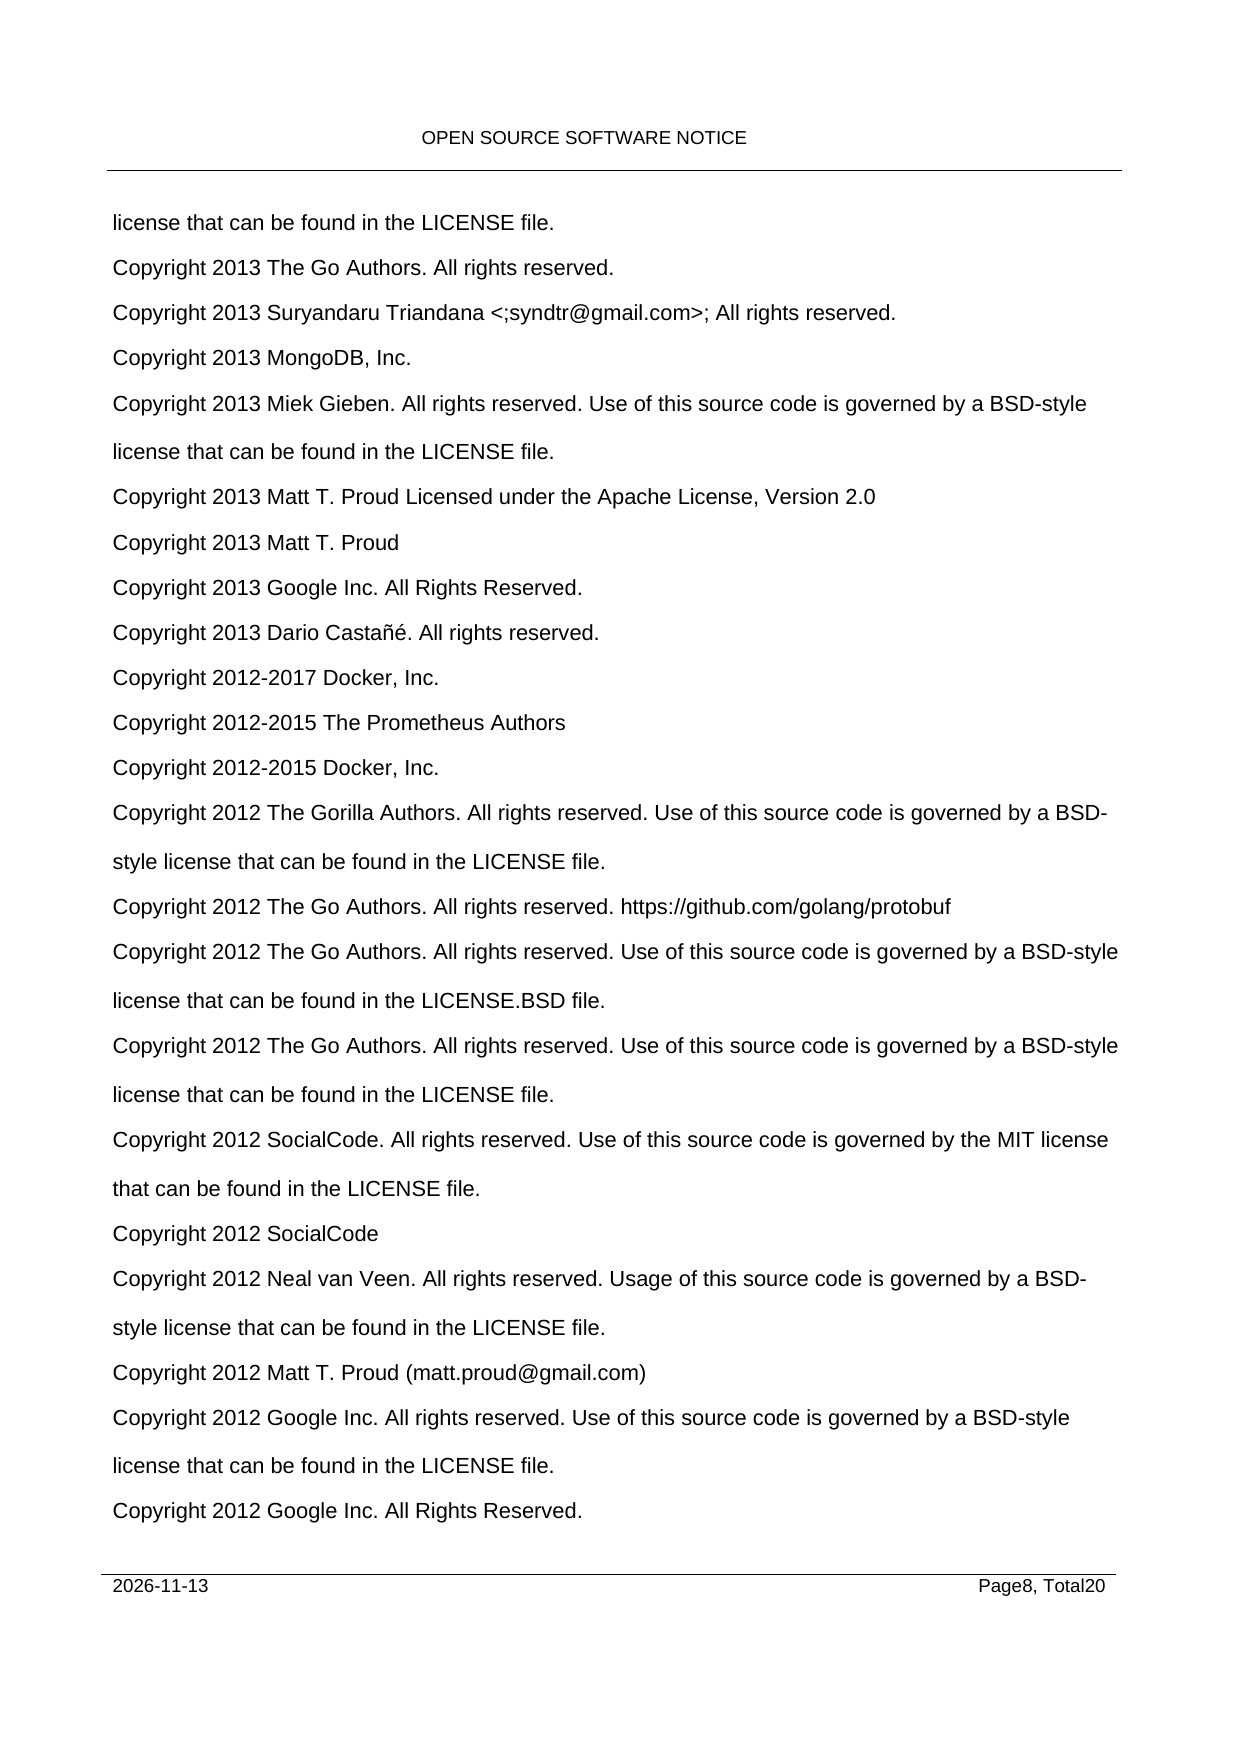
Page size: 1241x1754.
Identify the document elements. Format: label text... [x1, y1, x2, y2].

text Copyright 2012 The Go Authors. All rights reserved. Use of this source code is governed by a BSD-style license that can be found in the LICENSE file. [112, 1029, 1128, 1110]
text Copyright 2012 Google Inc. All rights reserved. Use of this source code is governed by a BSD-style license that can be found in the LICENSE file. [112, 1401, 1128, 1482]
text Copyright 2012 Matt T. Proud (matt.proud@gmail.com) [112, 1356, 1128, 1388]
text Copyright 2012 Neal van Veen. All rights reserved. Usage of this source code is governed by a BSD-style license that can be found in the LICENSE file. [112, 1262, 1128, 1343]
text Copyright 2013 The Go Authors. All rights reserved. [112, 251, 1128, 284]
text Copyright 2013 Google Inc. All Rights Reserved. [112, 571, 1128, 603]
text Copyright 2012 The Gorilla Authors. All rights reserved. Use of this source code is governed by a BSD-style license that can be found in the LICENSE file. [112, 796, 1128, 878]
text Copyright 2013 Dario Castañé. All rights reserved. [112, 616, 1128, 648]
text Copyright 2012-2015 The Prometheus Authors [112, 706, 1128, 739]
text Copyright 2013 Miek Gieben. All rights reserved. Use of this source code is governed by a BSD-style license that can be found in the LICENSE file. [112, 387, 1128, 468]
text Copyright 2013 Suryandaru Triandana <;syndtr@gmail.com>; All rights reserved. [112, 297, 1128, 329]
text Copyright 2013 Matt T. Proud Licensed under the Apache License, Version 2.0 [112, 481, 1128, 513]
text Copyright 2012-2015 Docker, Inc. [112, 751, 1128, 784]
text Copyright 2013 MongoDB, Inc. [112, 342, 1128, 374]
text Copyright 2012 SocialCode. All rights reserved. Use of this source code is governed by the MIT license that can be found in the LICENSE file. [112, 1123, 1128, 1204]
text Copyright 2012-2017 Docker, Inc. [112, 661, 1128, 693]
text Copyright 2012 SocialCode [112, 1217, 1128, 1249]
text Copyright 2012 The Go Authors. All rights reserved. https://github.com/golang/protobuf [112, 890, 1128, 923]
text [112, 206, 1128, 239]
text Copyright 2012 The Go Authors. All rights reserved. Use of this source code is governed by a BSD-style license that can be found in the LICENSE.BSD file. [112, 935, 1128, 1017]
text Copyright 2012 Google Inc. All Rights Reserved. [112, 1495, 1128, 1527]
text Copyright 2013 Matt T. Proud [112, 526, 1128, 558]
